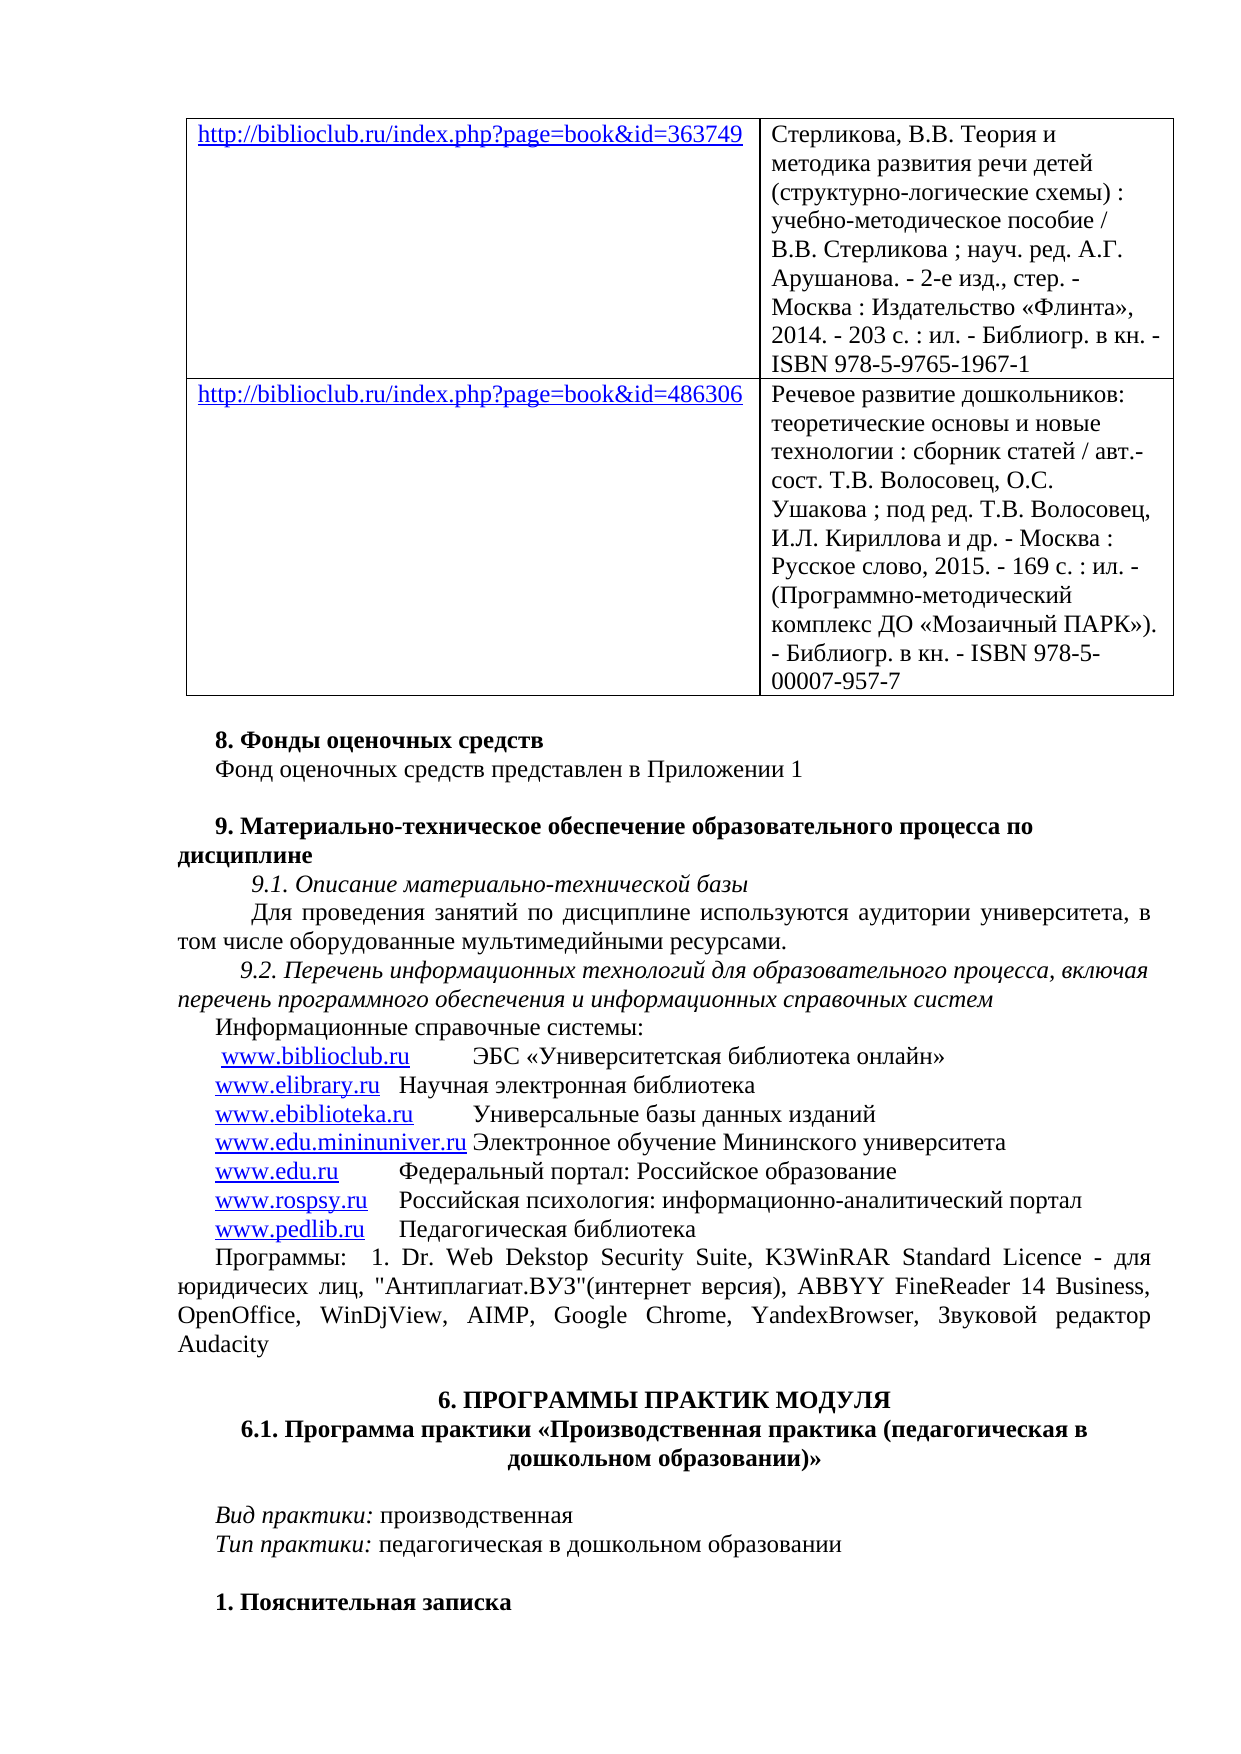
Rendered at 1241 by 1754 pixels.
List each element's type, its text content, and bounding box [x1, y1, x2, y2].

text Фонд оценочных средств представлен в Приложении 1 [177, 754, 1152, 782]
text Вид практики: производственная [177, 1501, 1152, 1529]
subtitle 6.1. Программа практики «Производственная практика (педагогическая в дошкольном образовании)» [177, 1414, 1152, 1472]
text 9. Материально-техническое обеспечение образовательного процесса по дисциплине [177, 811, 1152, 869]
text www.biblioclub.ru ЭБС «Университетская библиотека онлайн» [177, 1041, 1152, 1070]
text www.rospsy.ru Российская психология: информационно-аналитический портал [177, 1185, 1152, 1214]
table_header Стерликова, В.В. Теория и методика развития речи детей (структурно-логические схемы) : учебно-методическое пособие / В.В. Стерликова ; науч. ред. А.Г. Арушанова. - 2-е изд., стер. - Москва : Издательство «Флинта», 2014. - 203 с. : ил. - Библиогр. в кн. - ISBN 978-5-9765-1967-1 [761, 119, 1173, 378]
text 1. Пояснительная записка [177, 1587, 1152, 1616]
text www.elibrary.ru Научная электронная библиотека [177, 1070, 1152, 1099]
table_cell http://biblioclub.ru/index.php?page=bookHYPERLINK "http://biblioclub.ru/index.php?page=book&id=486306"&HYPERLINK "http://biblioclub.ru/index.php?page=book&id=486306"id=486306 [187, 379, 759, 695]
text www.ebiblioteka.ru Универсальные базы данных изданий [177, 1099, 1152, 1127]
table_cell Речевое развитие дошкольников: теоретические основы и новые технологии : сборник статей / авт.-сост. Т.В. Волосовец, О.С. Ушакова ; под ред. Т.В. Волосовец, И.Л. Кириллова и др. - Москва : Русское слово, 2015. - 169 с. : ил. - (Программно-методический комплекс ДО «Мозаичный ПАРК»). - Библиогр. в кн. - ISBN 978-5-00007-957-7 [761, 379, 1173, 695]
text 9.2. Перечень информационных технологий для образовательного процесса, включая перечень программного обеспечения и информационных справочных систем [177, 955, 1152, 1012]
subtitle 6. ПРОГРАММЫ ПРАКТИК МОДУЛЯ [177, 1386, 1152, 1414]
text Для проведения занятий по дисциплине используются аудитории университета, в том числе оборудованные мультимедийными ресурсами. [177, 897, 1152, 955]
text Информационные справочные системы: [177, 1012, 1152, 1041]
table_header http://biblioclub.ru/index.php?page=bookHYPERLINK "http://biblioclub.ru/index.php?page=book&id=363749"&HYPERLINK "http://biblioclub.ru/index.php?page=book&id=363749"id=363749 [187, 119, 759, 378]
text 8. Фонды оценочных средств [177, 725, 1152, 754]
text 9.1. Описание материально-технической базы [177, 869, 1152, 897]
text www.pedlib.ru Педагогическая библиотека [177, 1214, 1152, 1242]
text www.edu.ru Федеральный портал: Российское образование [177, 1156, 1152, 1185]
text Программы: 1. Dr. Web Dekstop Security Suite, K3WinRAR Standard Licence - для юридичесих лиц, "Антиплагиат.ВУЗ"(интернет версия), ABBYY FineReader 14 Business, OpenOffice, WinDjView, AIMP, Google Chrome, YandexBrowser, Звуковой редактор Audacity [177, 1242, 1152, 1357]
text Тип практики: педагогическая в дошкольном образовании [177, 1529, 1152, 1558]
text www.edu.mininuniver.ru Электронное обучение Мининского университета [177, 1127, 1152, 1156]
